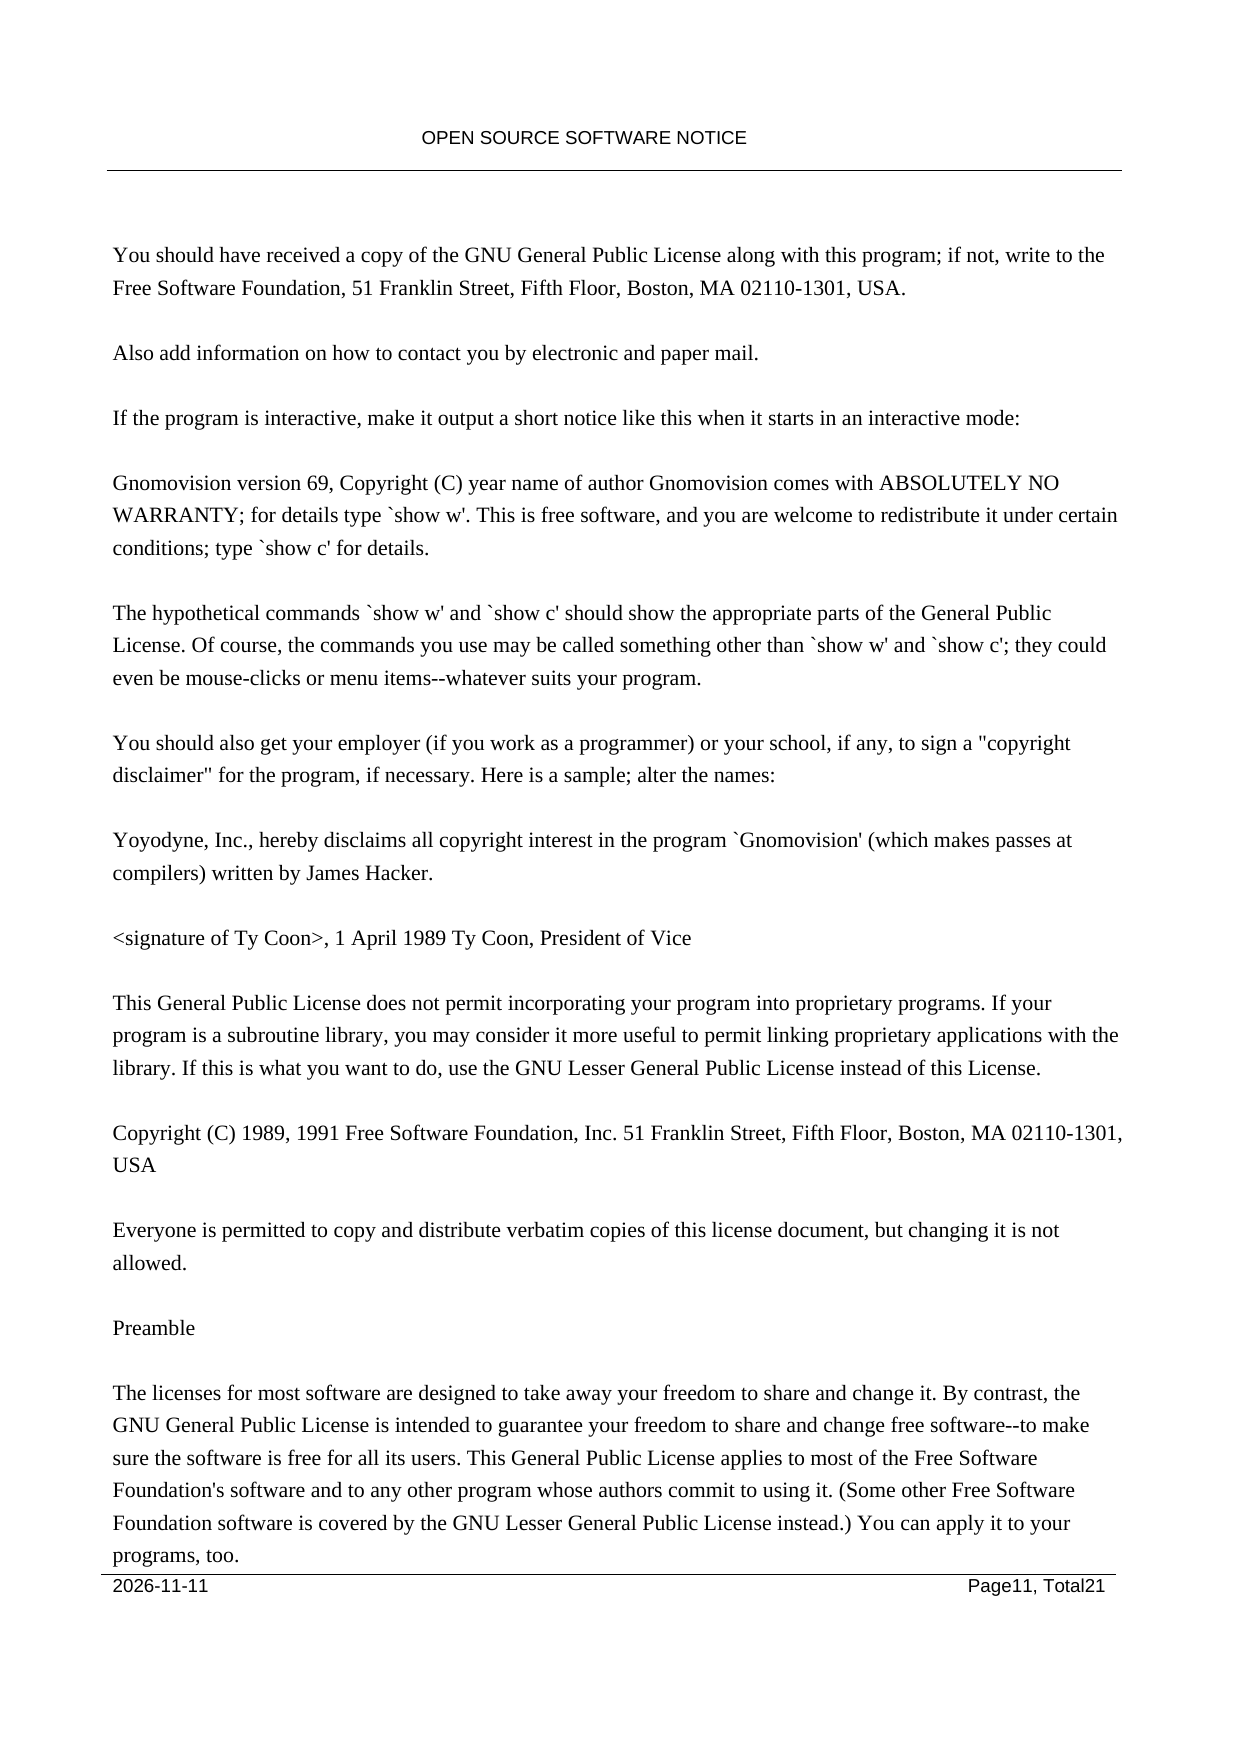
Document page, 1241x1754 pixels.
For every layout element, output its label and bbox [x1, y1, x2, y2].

text [112, 206, 1128, 1571]
